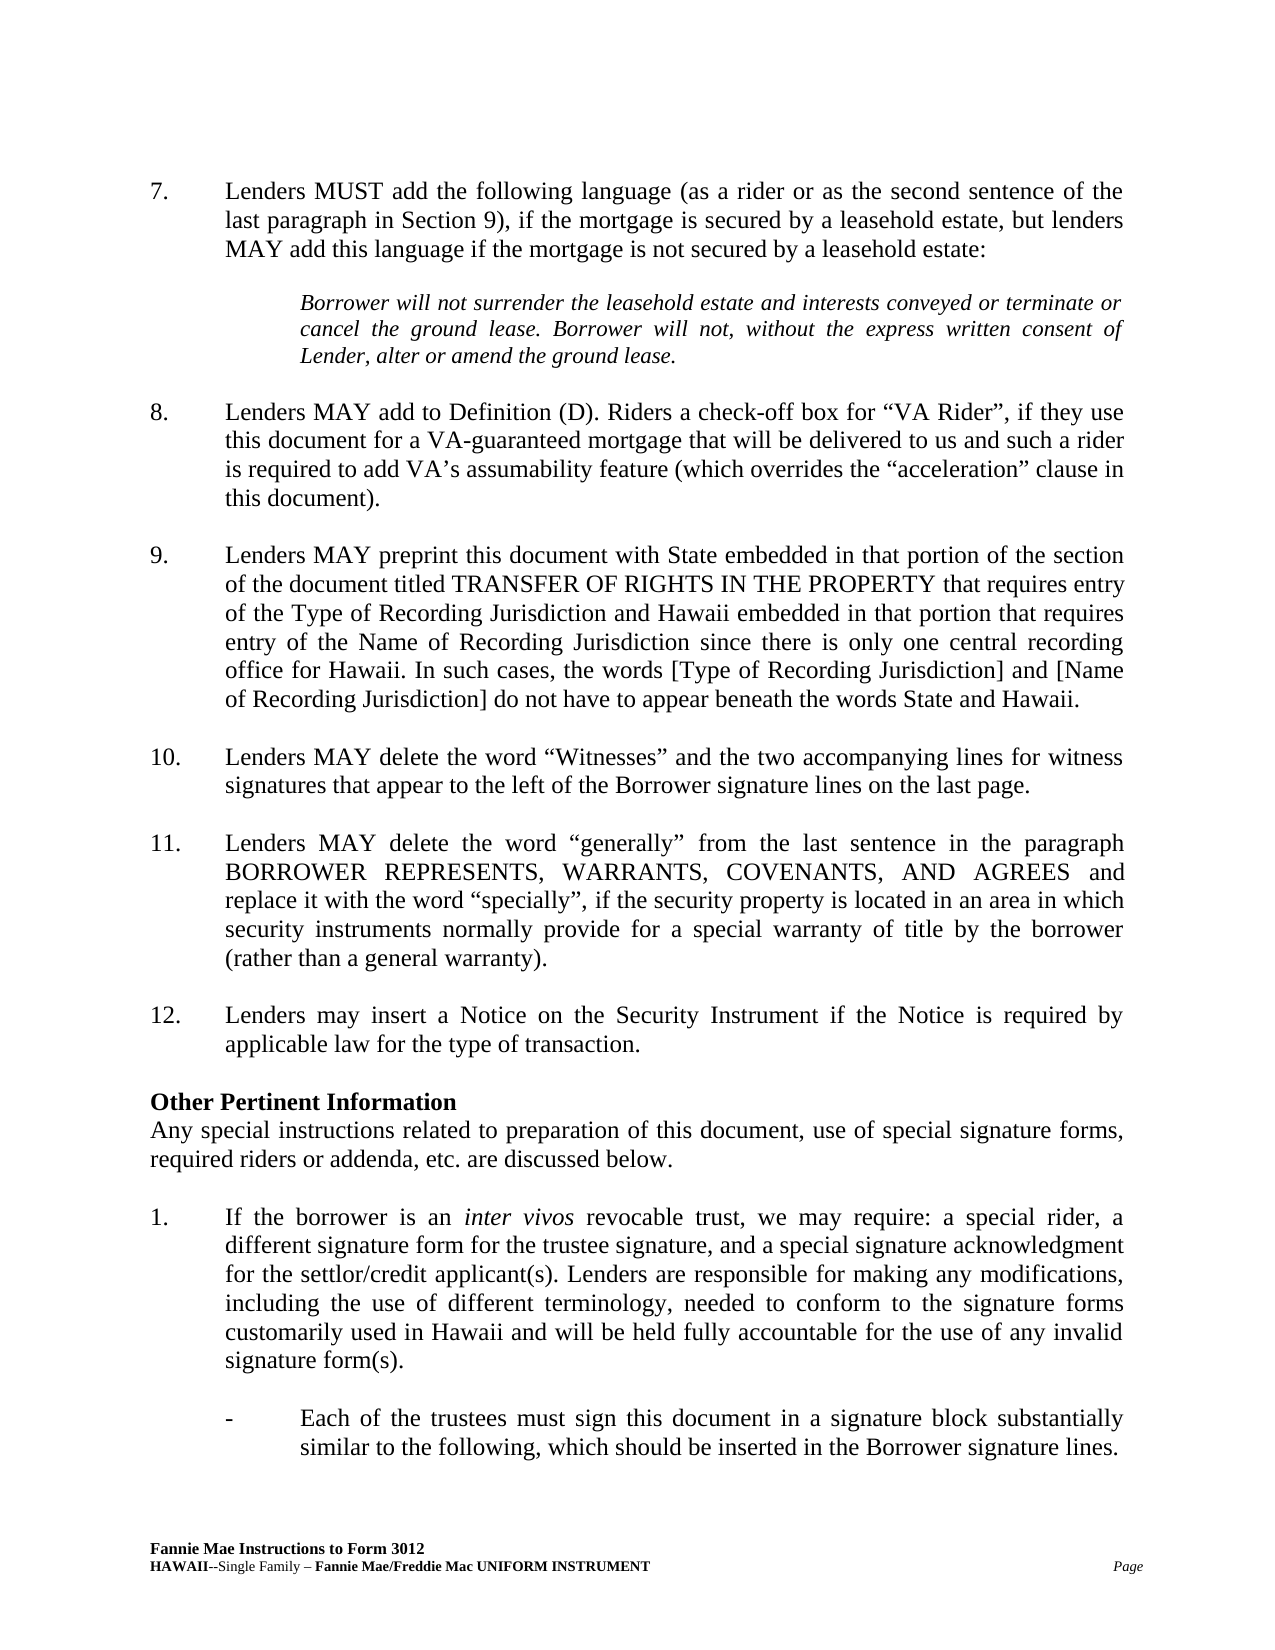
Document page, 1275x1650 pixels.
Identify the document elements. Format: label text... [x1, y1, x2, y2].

text 8. Lenders add to Definition (D). Riders a check-off box for “VA Rider”, if they use this document for a VA-guaranteed mortgage that will be delivered to us and such a rider is required to add VA’s assumability feature (which overrides the “acceleration” clause in this document). [150, 397, 1125, 512]
text Any special instructions related to preparation of this document, use of special signature forms, required riders or addenda, etc. are discussed below. [150, 1116, 1125, 1173]
text 11. Lenders delete the word “generally” from the last sentence in the paragraph BORROWER REPRESENTS, WARRANTS, COVENANTS, AND AGREES and replace it with the word “specially”, if the security property is located in an area in which security instruments normally provide for a special warranty of title by the borrower (rather than a general warranty). [150, 828, 1125, 972]
text - Each of the trustees must sign this document in a signature block substantially similar to the following, which should be inserted in the Borrower signature lines. [225, 1403, 1125, 1461]
text 9. Lenders preprint this document with State embedded in that portion of the section of the document titled TRANSFER OF RIGHTS IN THE PROPERTY that requires entry of the Type of Recording Jurisdiction and Hawaii embedded in that portion that requires entry of the Name of Recording Jurisdiction since there is only one central recording office for Hawaii. In such cases, the words [Type of Recording Jurisdiction] and [Name of Recording Jurisdiction] do not have to appear beneath the words State and Hawaii. [150, 541, 1125, 713]
text 10. Lenders delete the word “Witnesses” and the two accompanying lines for witness signatures that appear to the left of the Borrower signature lines on the last page. [150, 742, 1125, 799]
text 12. Lenders may insert a Notice on the Security Instrument if the Notice is required by applicable law for the type of transaction. [150, 1001, 1125, 1058]
text Borrower will not surrender the leasehold estate and interests conveyed or terminate or cancel the ground lease. Borrower will not, without the express written consent of Lender, alter or amend the ground lease. [300, 289, 1125, 368]
text 1. If the borrower is an inter vivos revocable trust, we may require: a special rider, a different signature form for the trustee signature, and a special signature acknowledgment for the settlor/credit applicant(s). Lenders are responsible for making any modifications, including the use of different terminology, needed to conform to the signature forms customarily used in and will be held fully accountable for the use of any invalid signature form(s). [150, 1202, 1125, 1374]
text 7. Lenders MUST add the following language (as a rider or as the second sentence of the last paragraph in Section 9), if the mortgage is secured by a leasehold estate, but lenders add this language if the mortgage is not secured by a leasehold estate: [150, 176, 1125, 263]
text Other Pertinent Information [150, 1087, 1125, 1116]
